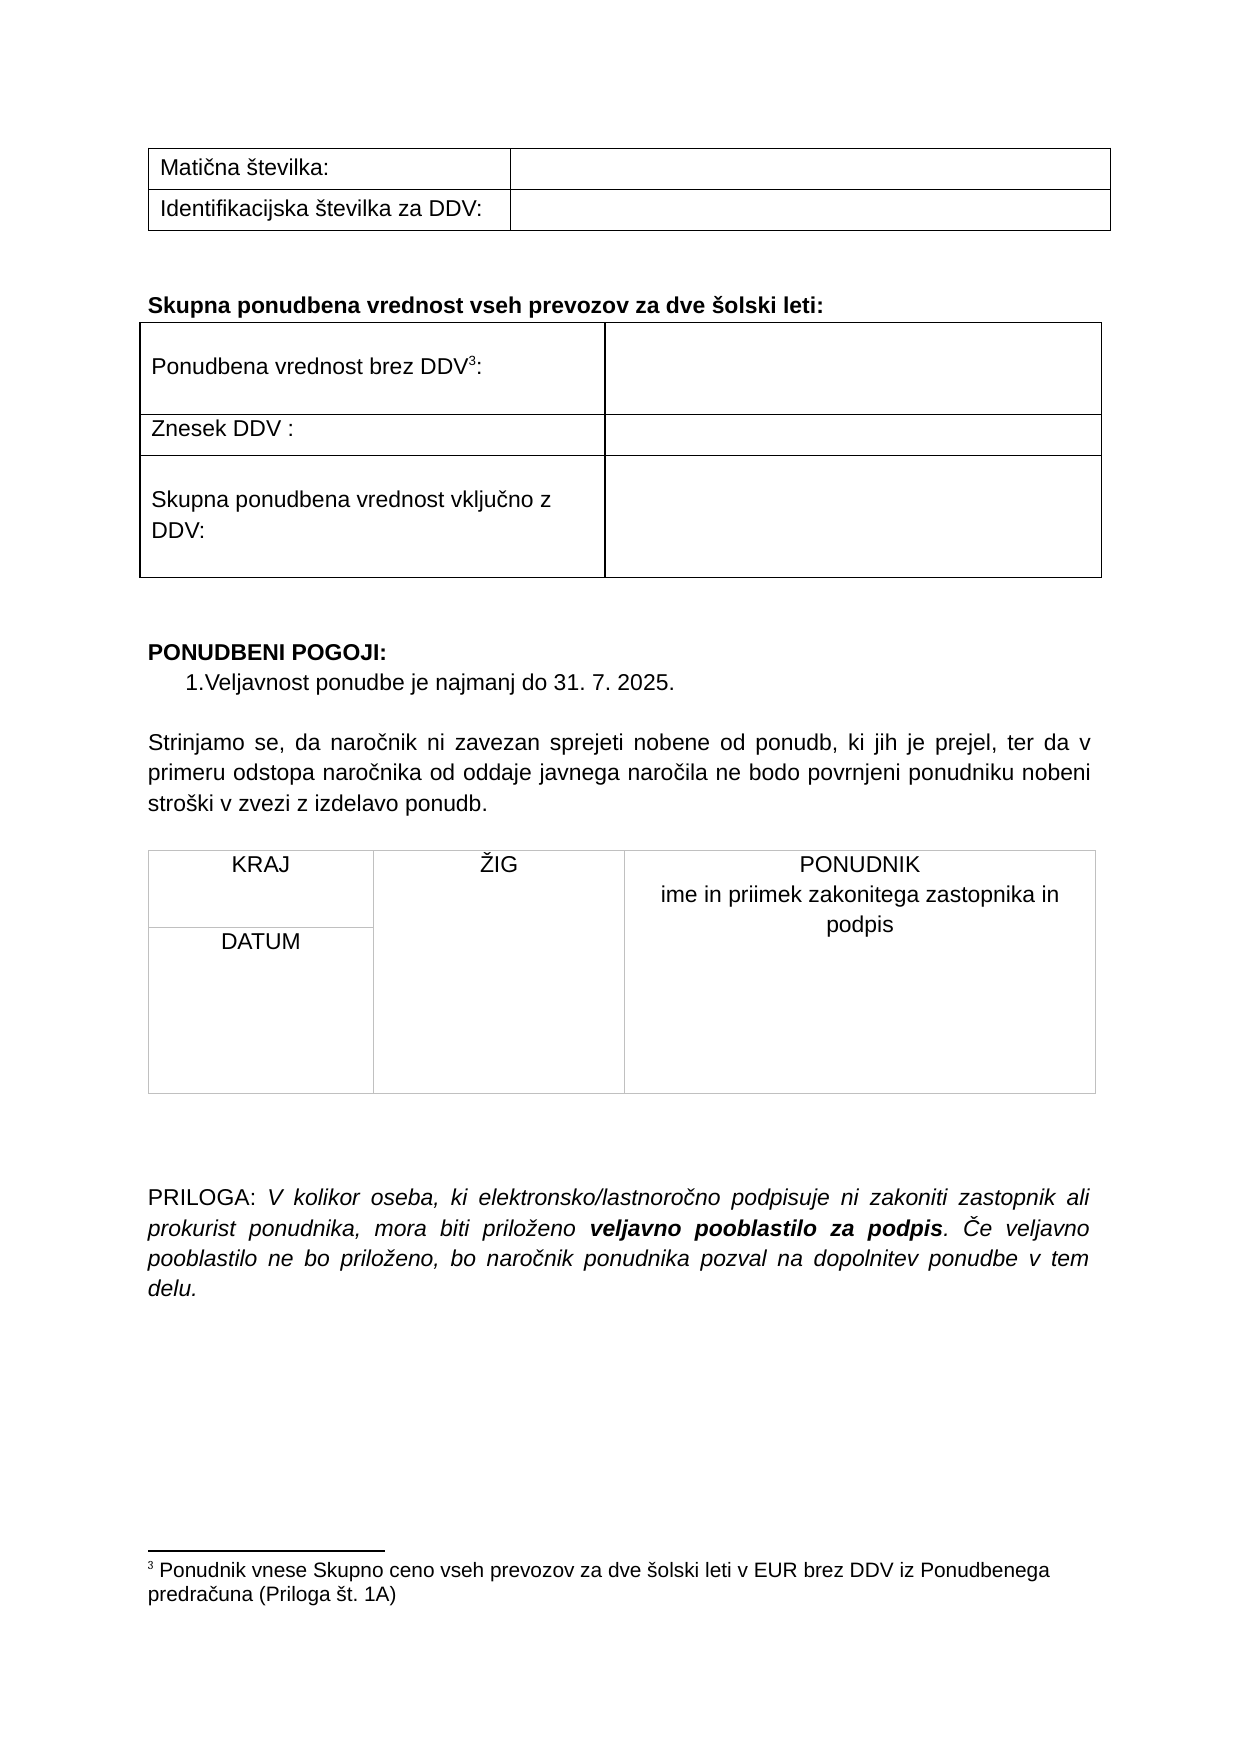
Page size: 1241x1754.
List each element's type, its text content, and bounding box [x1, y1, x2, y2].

table_cell Skupna ponudbena vrednost vključno z DDV: [141, 456, 604, 577]
text PONUDBENI POGOJI: [148, 638, 1092, 665]
table_header PONUDNIK ime in priimek zakonitega zastopnika in podpis [625, 851, 1095, 1093]
table_header [606, 323, 1101, 414]
table_header Ponudbena vrednost brez DDV: [141, 323, 604, 414]
table_header ŽIG [374, 851, 624, 1093]
text PRILOGA: V kolikor oseba, ki elektronsko/lastnoročno podpisuje ni zakoniti zastopnik ali prokurist ponudnika, mora biti priloženo veljavno pooblastilo za podpis. Če veljavno pooblastilo ne bo priloženo, bo naročnik ponudnika pozval na dopolnitev ponudbe v tem delu. [148, 1184, 1092, 1301]
table_cell [606, 415, 1101, 455]
table_cell DATUM [149, 928, 373, 1093]
table_cell [606, 456, 1101, 577]
list Veljavnost ponudbe je najmanj do 31. 7. 2025. [185, 669, 1092, 695]
table_cell Matična številka: [149, 149, 510, 189]
table_cell [511, 190, 1110, 230]
table_cell Znesek DDV : [141, 415, 604, 455]
text Skupna ponudbena vrednost vseh prevozov za dve šolski leti: [148, 292, 1092, 318]
text Strinjamo se, da naročnik ni zavezan sprejeti nobene od ponudb, ki jih je prejel, ter da v primeru odstopa naročnika od oddaje javnega naročila ne bodo povrnjeni ponudniku nobeni stroški v zvezi z izdelavo ponudb. [148, 729, 1092, 816]
table_header KRAJ [149, 851, 373, 927]
table_cell [511, 149, 1110, 189]
table_cell Identifikacijska številka za DDV: [149, 190, 510, 230]
